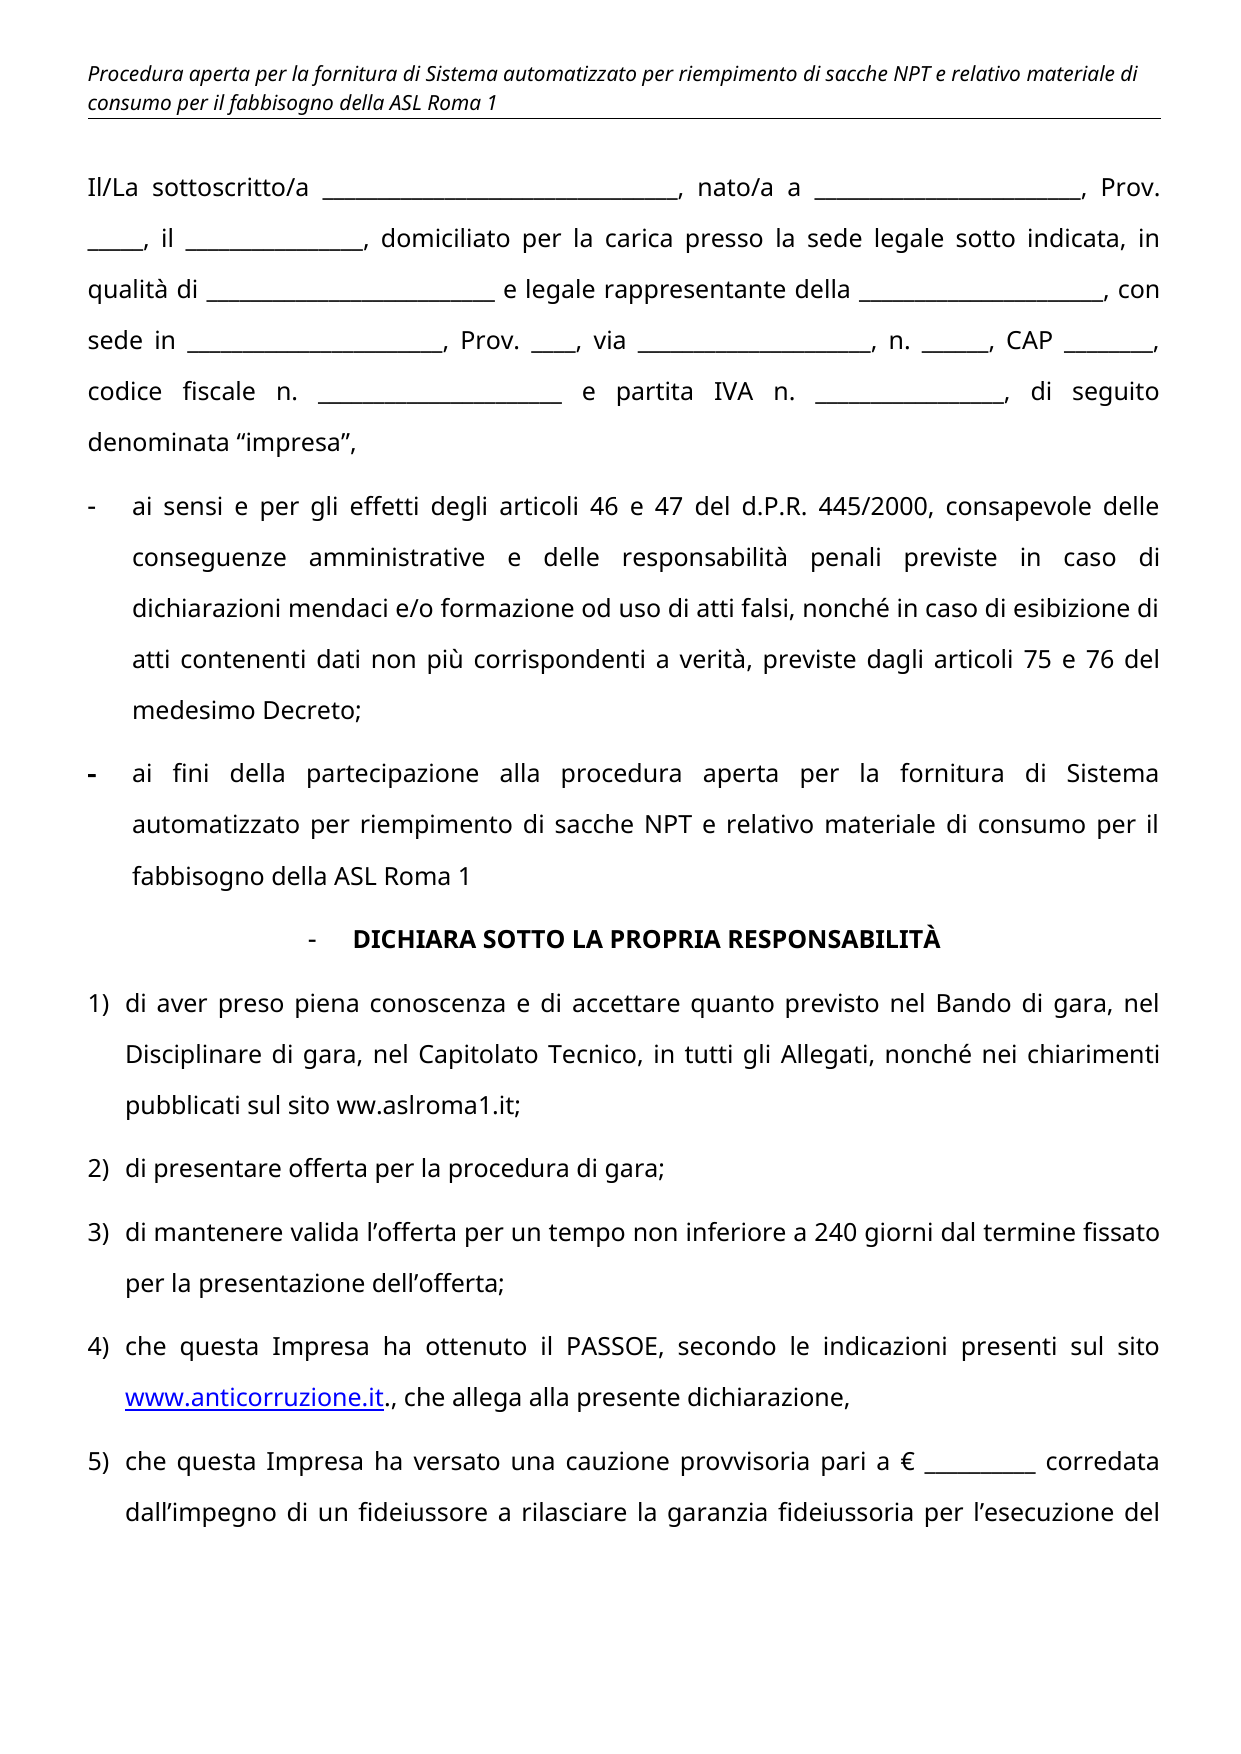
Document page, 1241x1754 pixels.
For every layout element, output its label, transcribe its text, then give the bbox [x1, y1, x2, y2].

list che questa Impresa ha ottenuto il PASSOE, secondo le indicazioni presenti sul sito www.anticorruzione.it., che allega alla presente dichiarazione, [87, 1329, 1161, 1414]
list di mantenere valida l’offerta per un tempo non inferiore a 240 giorni dal termine fissato per la presentazione dell’offerta; [87, 1214, 1161, 1299]
list di presentare offerta per la procedura di gara; [87, 1151, 1161, 1185]
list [87, 1443, 1161, 1529]
list ai fini della partecipazione alla procedura aperta per la fornitura di Sistema automatizzato per riempimento di sacche NPT e relativo materiale di consumo per il fabbisogno della ASL Roma 1 [87, 756, 1161, 892]
list ai sensi e per gli effetti degli articoli 46 e 47 del d.P.R. 445/2000, consapevole delle conseguenze amministrative e delle responsabilità penali previste in caso di dichiarazioni mendaci e/o formazione od uso di atti falsi, nonché in caso di esibizione di atti contenenti dati non più corrispondenti a verità, previste dagli articoli 75 e 76 del medesimo Decreto; [87, 488, 1161, 727]
list DICHIARA SOTTO LA PROPRIA RESPONSABILITÀ [87, 922, 1161, 956]
text Il/La sottoscritto/a ________________________________, nato/a a ________________________, Prov. _____, il ________________, domiciliato per la carica presso la sede legale sotto indicata, in qualità di __________________________ e legale rappresentante della ______________________, con sede in _______________________, Prov. ____, via _____________________, n. ______, CAP ________, codice fiscale n. ______________________ e partita IVA n. _________________, di seguito denominata “impresa”, [87, 169, 1161, 459]
list di aver preso piena conoscenza e di accettare quanto previsto nel Bando di gara, nel Disciplinare di gara, nel Capitolato Tecnico, in tutti gli Allegati, nonché nei chiarimenti pubblicati sul sito ww.aslroma1.it; [87, 985, 1161, 1121]
